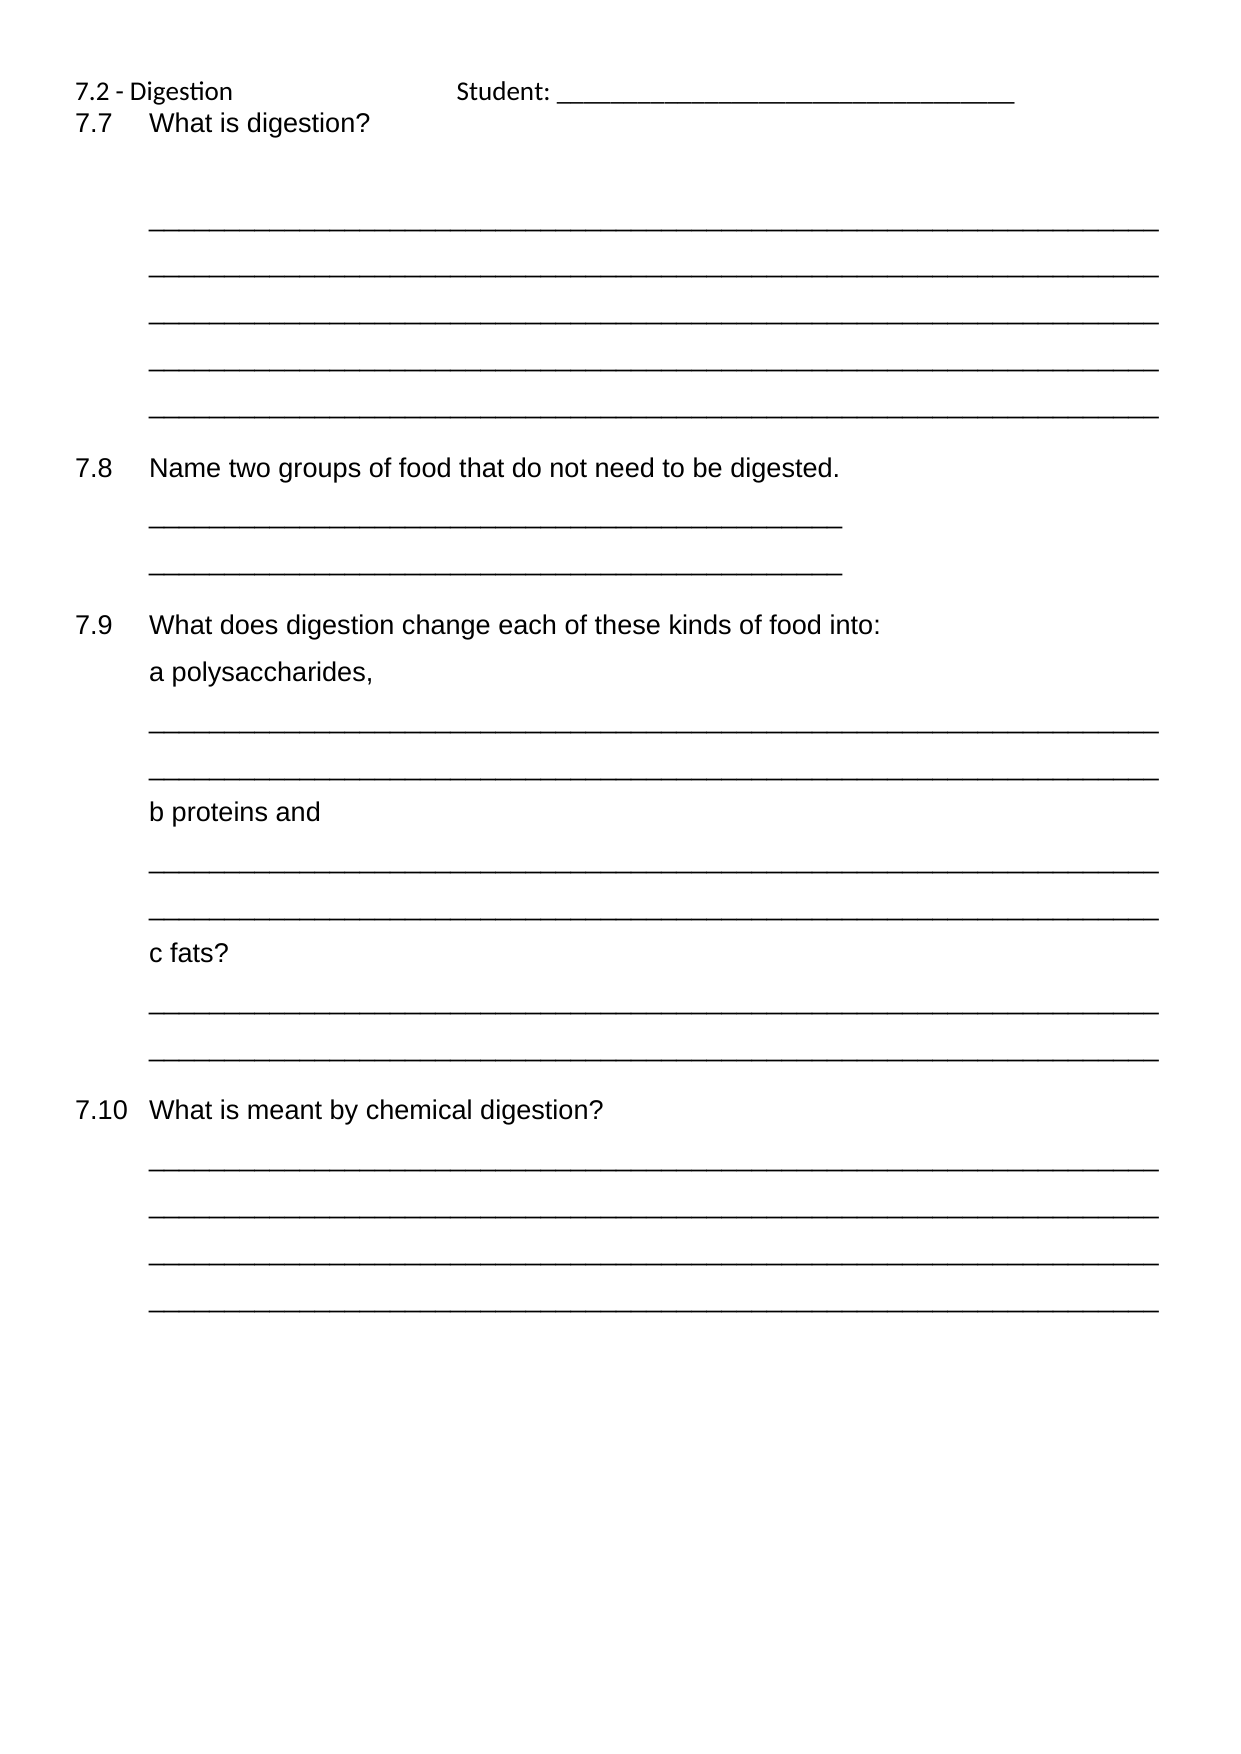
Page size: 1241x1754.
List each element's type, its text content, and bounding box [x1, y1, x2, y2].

text 7.10 What is meant by chemical digestion? ______________________________________________________________________________________________________________________________________ ______________________________________________________________________________________________________________________________________ [75, 1094, 1165, 1313]
text 7.9 What does digestion change each of these kinds of food into: a polysaccharides, ______________________________________________________________________________________________________________________________________ b proteins and ______________________________________________________________________________________________________________________________________ c fats? ______________________________________________________________________________________________________________________________________ [75, 609, 1165, 1062]
text 7.8 Name two groups of food that do not need to be digested. ______________________________________________ ______________________________________________ [75, 452, 1165, 577]
text 7.7 What is digestion? _______________________________________________________________________________________________________________________________________________________________________________________________________________________________________________________________________________________________________________________________________________ [75, 107, 1165, 419]
